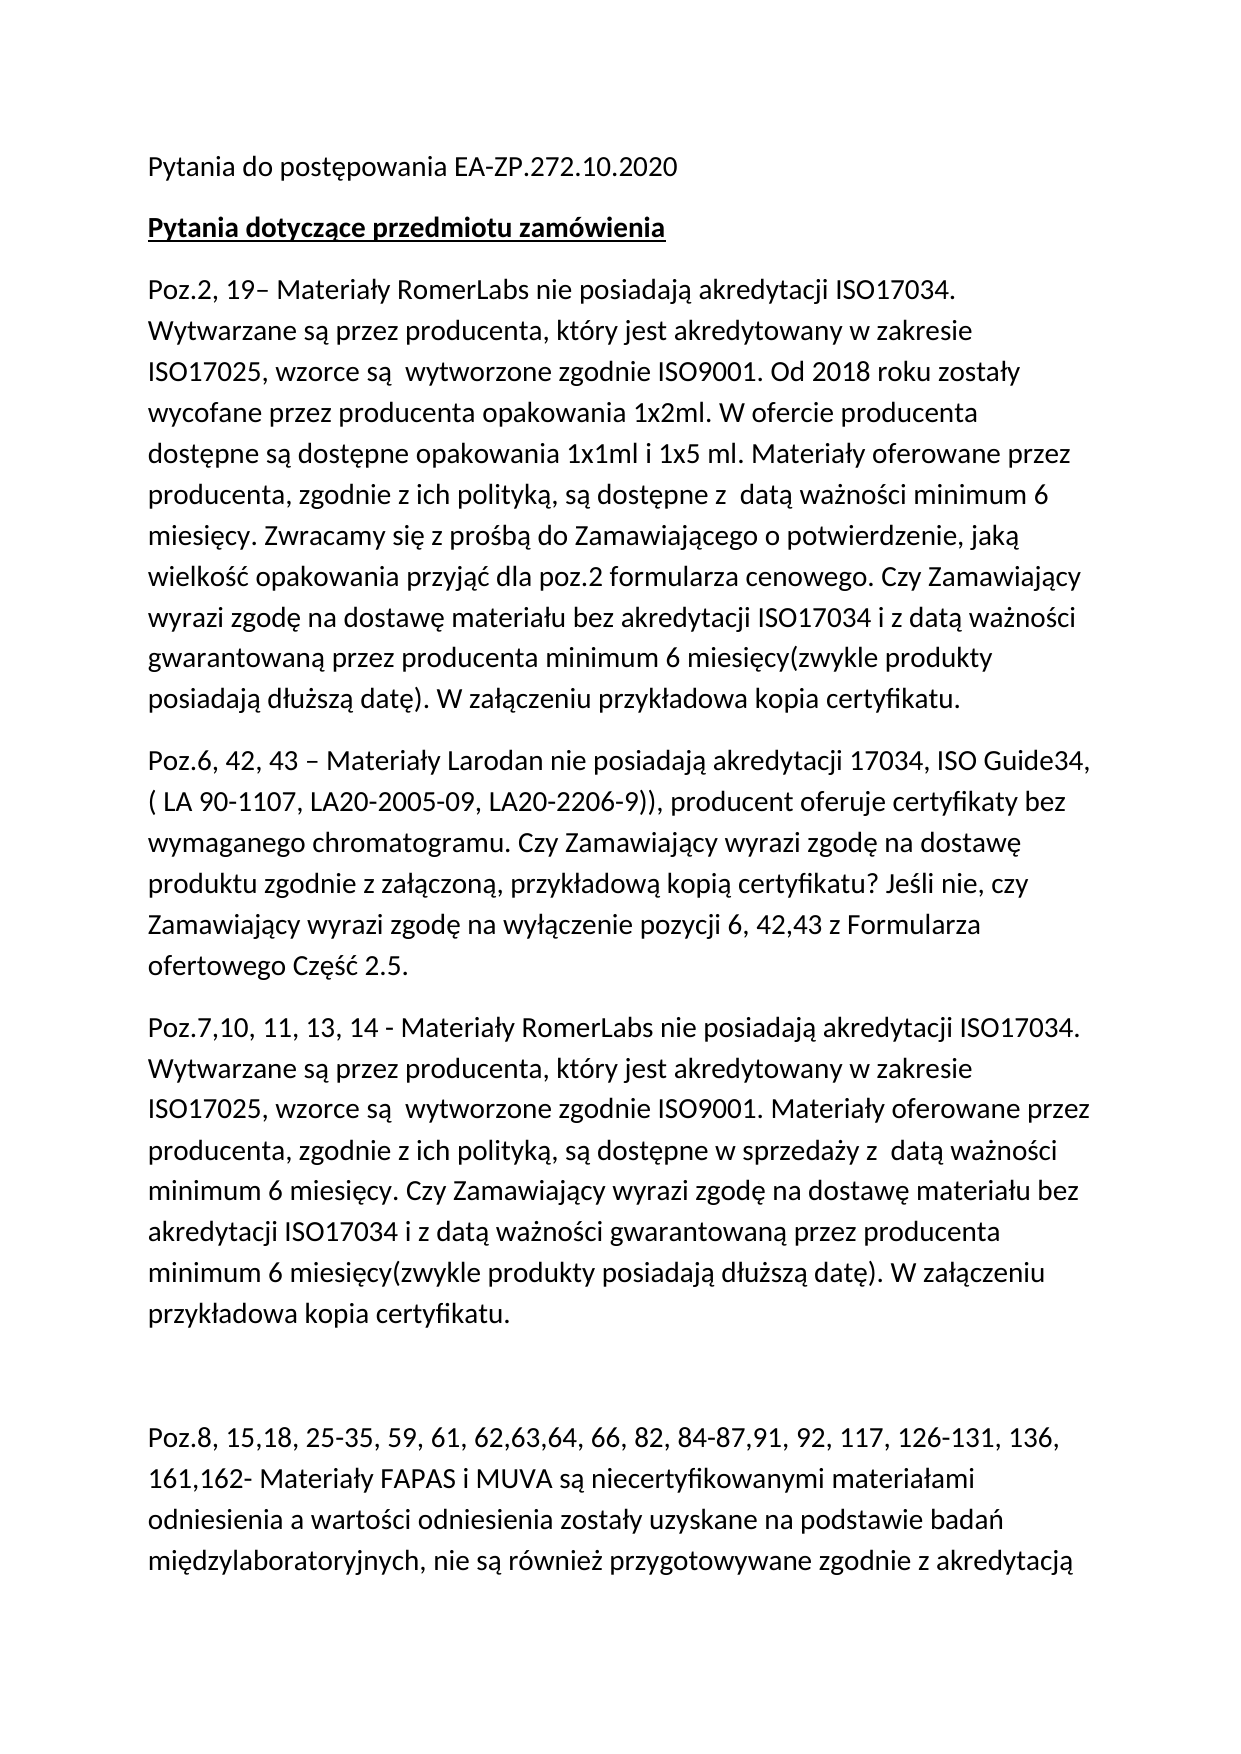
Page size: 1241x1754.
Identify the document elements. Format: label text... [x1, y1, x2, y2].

text Pytania do postępowania EA-ZP.272.10.2020 [148, 148, 1093, 183]
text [148, 1419, 1093, 1577]
text Poz.7,10, 11, 13, 14 - Materiały RomerLabs nie posiadają akredytacji ISO17034. Wytwarzane są przez producenta, który jest akredytowany w zakresie ISO17025, wzorce są wytworzone zgodnie ISO9001. Materiały oferowane przez producenta, zgodnie z ich polityką, są dostępne w sprzedaży z datą ważności minimum 6 miesięcy. Czy Zamawiający wyrazi zgodę na dostawę materiału bez akredytacji ISO17034 i z datą ważności gwarantowaną przez producenta minimum 6 miesięcy(zwykle produkty posiadają dłuższą datę). W załączeniu przykładowa kopia certyfikatu. [148, 1009, 1093, 1331]
text Poz.6, 42, 43 – Materiały Larodan nie posiadają akredytacji 17034, ISO Guide34,( LA 90-1107, LA20-2005-09, LA20-2206-9)), producent oferuje certyfikaty bez wymaganego chromatogramu. Czy Zamawiający wyrazi zgodę na dostawę produktu zgodnie z załączoną, przykładową kopią certyfikatu? Jeśli nie, czy Zamawiający wyrazi zgodę na wyłączenie pozycji 6, 42,43 z Formularza ofertowego Część 2.5. [148, 742, 1093, 983]
text Pytania dotyczące przedmiotu zamówienia [148, 209, 1093, 245]
text Poz.2, 19– Materiały RomerLabs nie posiadają akredytacji ISO17034. Wytwarzane są przez producenta, który jest akredytowany w zakresie ISO17025, wzorce są wytworzone zgodnie ISO9001. Od 2018 roku zostały wycofane przez producenta opakowania 1x2ml. W ofercie producenta dostępne są dostępne opakowania 1x1ml i 1x5 ml. Materiały oferowane przez producenta, zgodnie z ich polityką, są dostępne z datą ważności minimum 6 miesięcy. Zwracamy się z prośbą do Zamawiającego o potwierdzenie, jaką wielkość opakowania przyjąć dla poz.2 formularza cenowego. Czy Zamawiający wyrazi zgodę na dostawę materiału bez akredytacji ISO17034 i z datą ważności gwarantowaną przez producenta minimum 6 miesięcy(zwykle produkty posiadają dłuższą datę). W załączeniu przykładowa kopia certyfikatu. [148, 271, 1093, 716]
